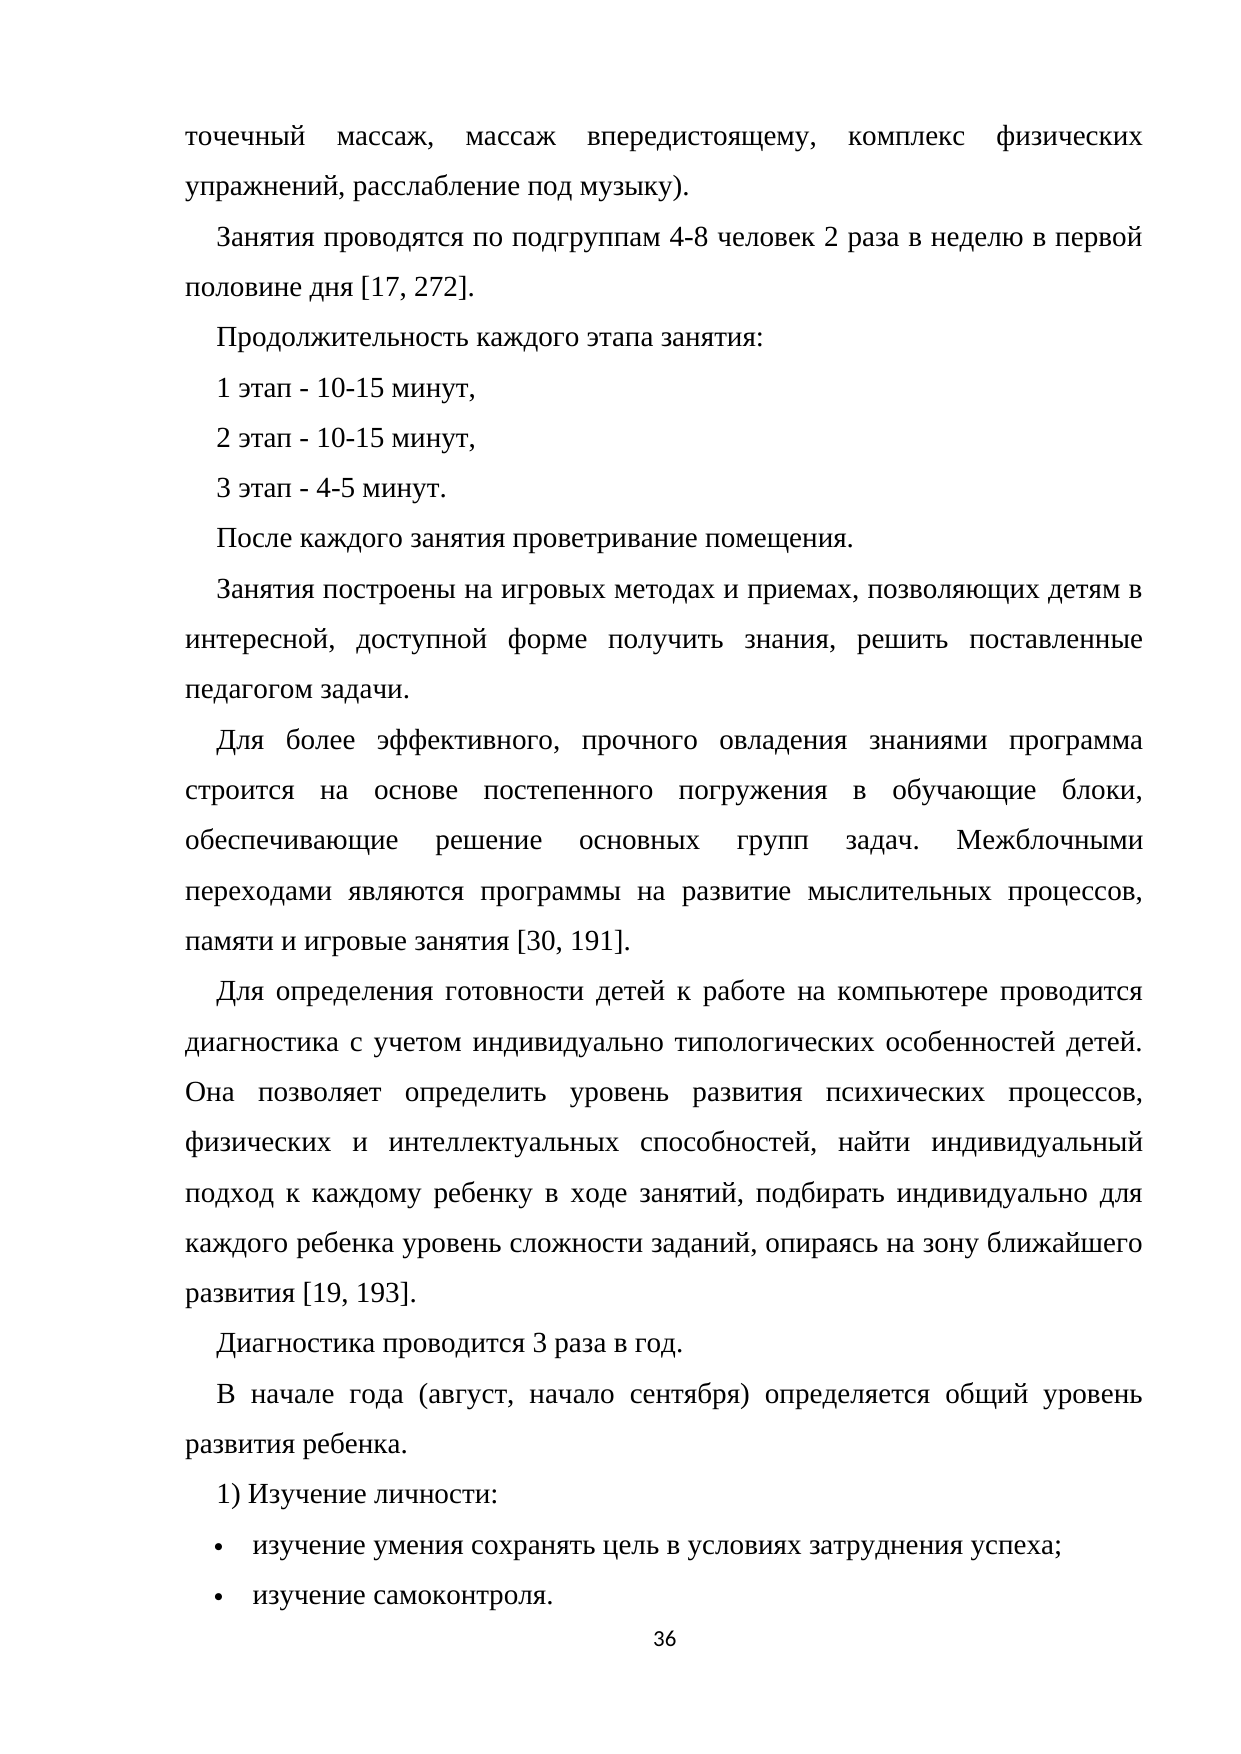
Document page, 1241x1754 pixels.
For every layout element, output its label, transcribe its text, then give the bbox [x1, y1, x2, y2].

text Для определения готовности детей к работе на компьютере проводится диагностика с учетом индивидуально типологических особенностей детей. Она позволяет определить уровень развития психических процессов, физических и интеллектуальных способностей, найти индивидуальный подход к каждому ребенку в ходе занятий, подбирать индивидуально для каждого ребенка уровень сложности заданий, опираясь на зону ближайшего развития [19, 193]. [185, 973, 1144, 1309]
text 1 этап - 10-15 минут, [185, 370, 1144, 403]
text Диагностика проводится 3 раза в год. [185, 1326, 1144, 1359]
text 3 этап - 4-5 минут. [185, 470, 1144, 504]
list изучение умения сохранять цель в условиях затруднения успеха; [215, 1527, 1144, 1560]
list изучение самоконтроля. [215, 1577, 1144, 1611]
text 2 этап - 10-15 минут, [185, 420, 1144, 453]
text Занятия проводятся по подгруппам 4-8 человек 2 раза в неделю в первой половине дня [17, 272]. [185, 219, 1144, 303]
text Продолжительность каждого этапа занятия: [185, 319, 1144, 353]
text В начале года (август, начало сентября) определяется общий уровень развития ребенка. [185, 1376, 1144, 1460]
text Занятия построены на игровых методах и приемах, позволяющих детям в интересной, доступной форме получить знания, решить поставленные педагогом задачи. [185, 571, 1144, 705]
text 1) Изучение личности: [185, 1477, 1144, 1510]
text После каждого занятия проветривание помещения. [185, 521, 1144, 554]
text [185, 118, 1144, 202]
text Для более эффективного, прочного овладения знаниями программа строится на основе постепенного погружения в обучающие блоки, обеспечивающие решение основных групп задач. Межблочными переходами являются программы на развитие мыслительных процессов, памяти и игровые занятия [30, 191]. [185, 722, 1144, 957]
